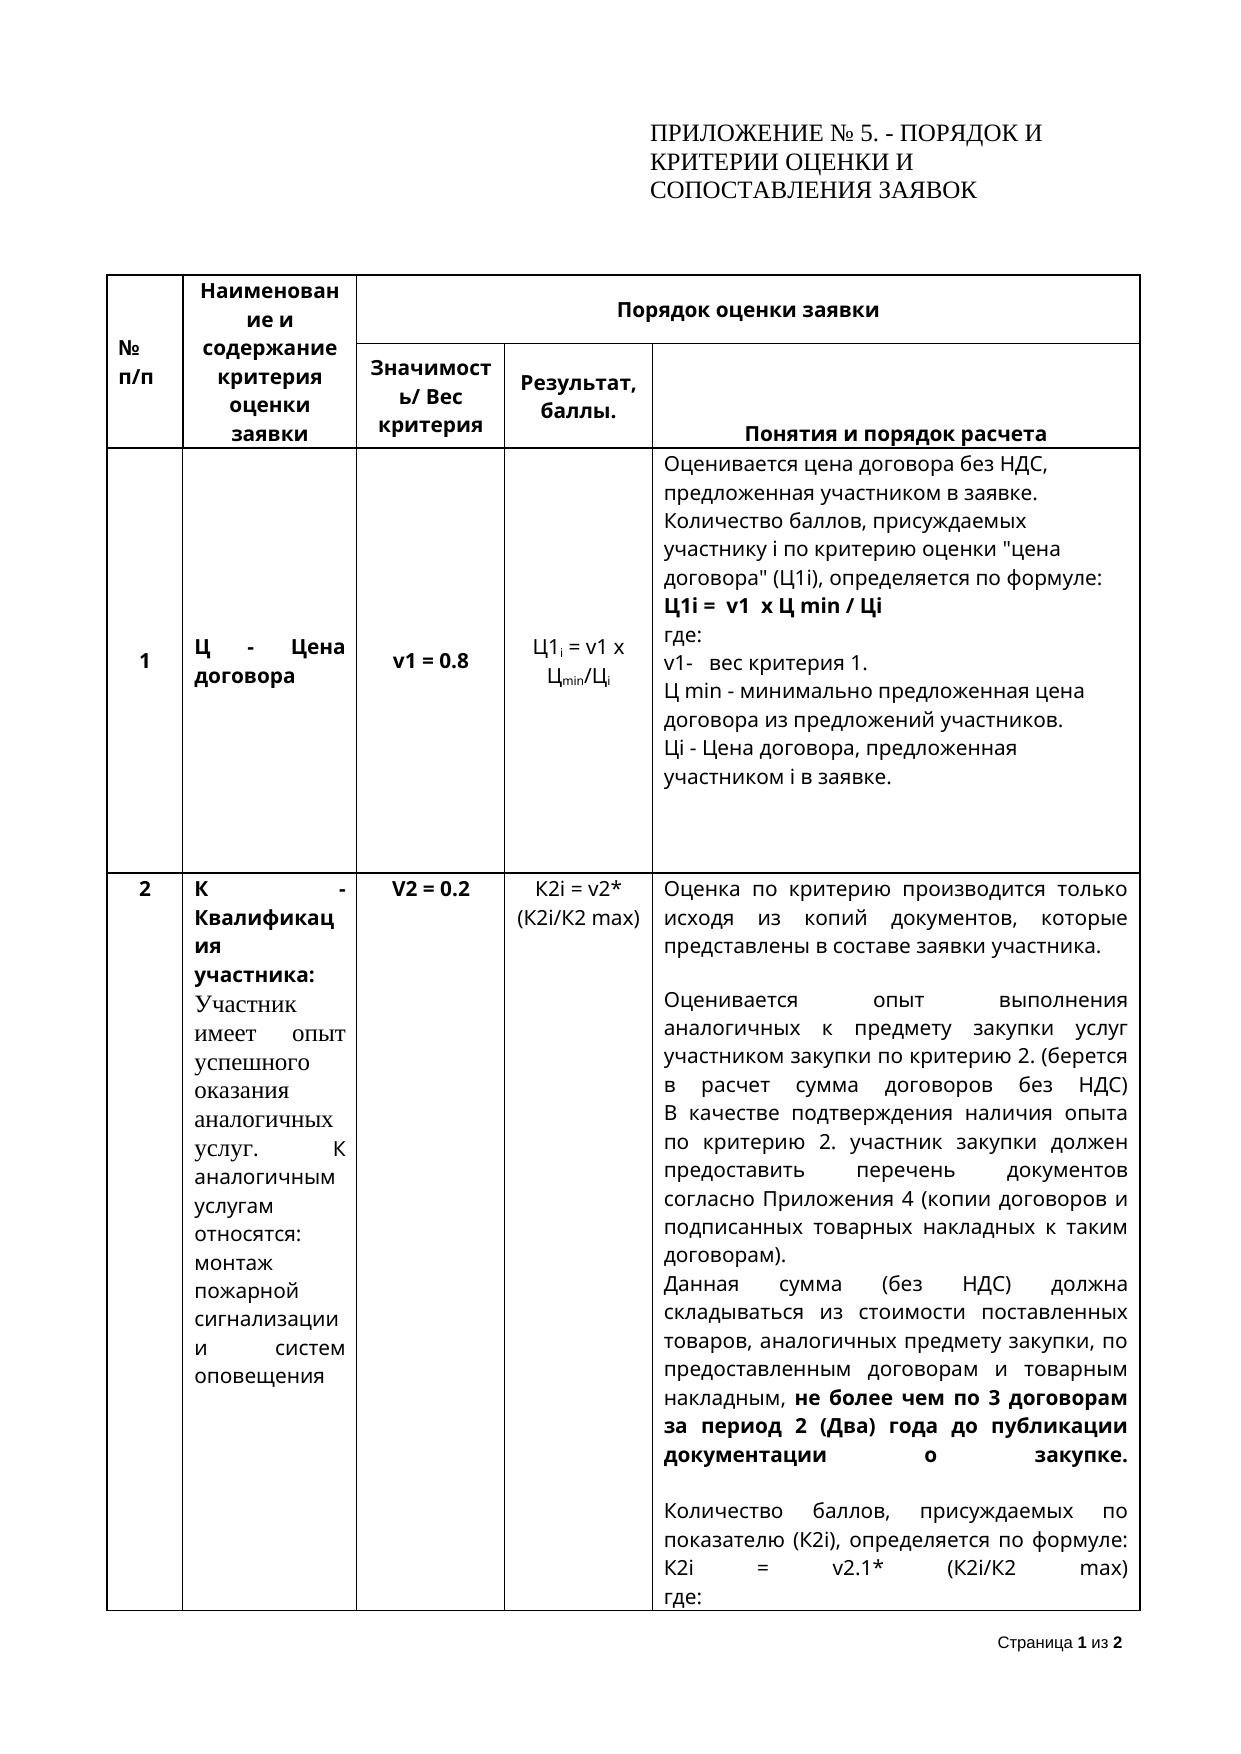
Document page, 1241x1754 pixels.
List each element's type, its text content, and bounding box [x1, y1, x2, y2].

table_header № п/п [108, 276, 182, 447]
table_cell Ц - Цена договора [183, 449, 356, 872]
table_header Наименование и содержание критерия оценки заявки [184, 276, 356, 447]
table_cell Оценка по критерию производится только исходя из копий документов, которые представлены в составе заявки участника. Оценивается опыт выполнения аналогичных к предмету закупки услуг участником закупки по критерию 2. (берется в расчет сумма договоров без НДС) В качестве подтверждения наличия опыта по критерию 2. участник закупки должен предоставить перечень документов согласно Приложения 4 (копии договоров и подписанных товарных накладных к таким договорам). Данная сумма (без НДС) должна складываться из стоимости поставленных товаров, аналогичных предмету закупки, по предоставленным договорам и товарным накладным, не более чем по 3 договорам за период 2 (Два) года до публикации документации о закупке. Количество баллов, присуждаемых по показателю (К2i), определяется по формуле: К2i = v2.1* (К2i/К2 max) где: v2 - вес критерия 2. K2i - сумма без НДС, из предоставленных участником i товарных накладных по критерию 2. К2 mах - максимальная сумма без НДС по товарным накладным по критерию 2 i, среди предоставленных участниками заявок . Порядок начисления баллов: Баллы присваиваются в зависимости от суммы (без НДС) из предоставленных участником товарных накладных по поставкам товаров, аналогичных предмету закупки, не более чем не более чем по 3 договорам за период 2 (Два) года до публикации документации о закупке. [653, 874, 1139, 1610]
table_cell Понятия и порядок расчета [653, 344, 1139, 447]
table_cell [183, 988, 356, 1610]
table_cell 1 [108, 449, 182, 872]
table_cell Значимость/ Вес критерия [357, 344, 504, 447]
table_cell V2 = 0.2 [357, 874, 504, 1610]
table_cell v1 = 0.8 [357, 449, 504, 872]
table_cell К - Квалификация участника: [183, 874, 356, 988]
table_cell Результат, баллы. [505, 344, 652, 447]
table_cell 2 [108, 874, 182, 1610]
table_cell Ц1i = v1 x Цmin/Цi [505, 449, 652, 872]
table_header Порядок оценки заявки [357, 276, 1139, 343]
text ПРИЛОЖЕНИЕ № 5. - ПОРЯДОК И КРИТЕРИИ ОЦЕНКИ И СОПОСТАВЛЕНИЯ ЗАЯВОК [650, 118, 1122, 204]
table_cell К2i = v2* (К2i/К2 max) [505, 874, 652, 1610]
table_cell Оценивается цена договора без НДС, предложенная участником в заявке. Количество баллов, присуждаемых участнику i по критерию оценки "цена договора" (Ц1i), определяется по формуле: Ц1i = v1 х Ц min / Цi где: v1- вес критерия 1. Ц min - минимально предложенная цена договора из предложений участников. Цi - Цена договора, предложенная участником i в заявке. [653, 449, 1139, 872]
